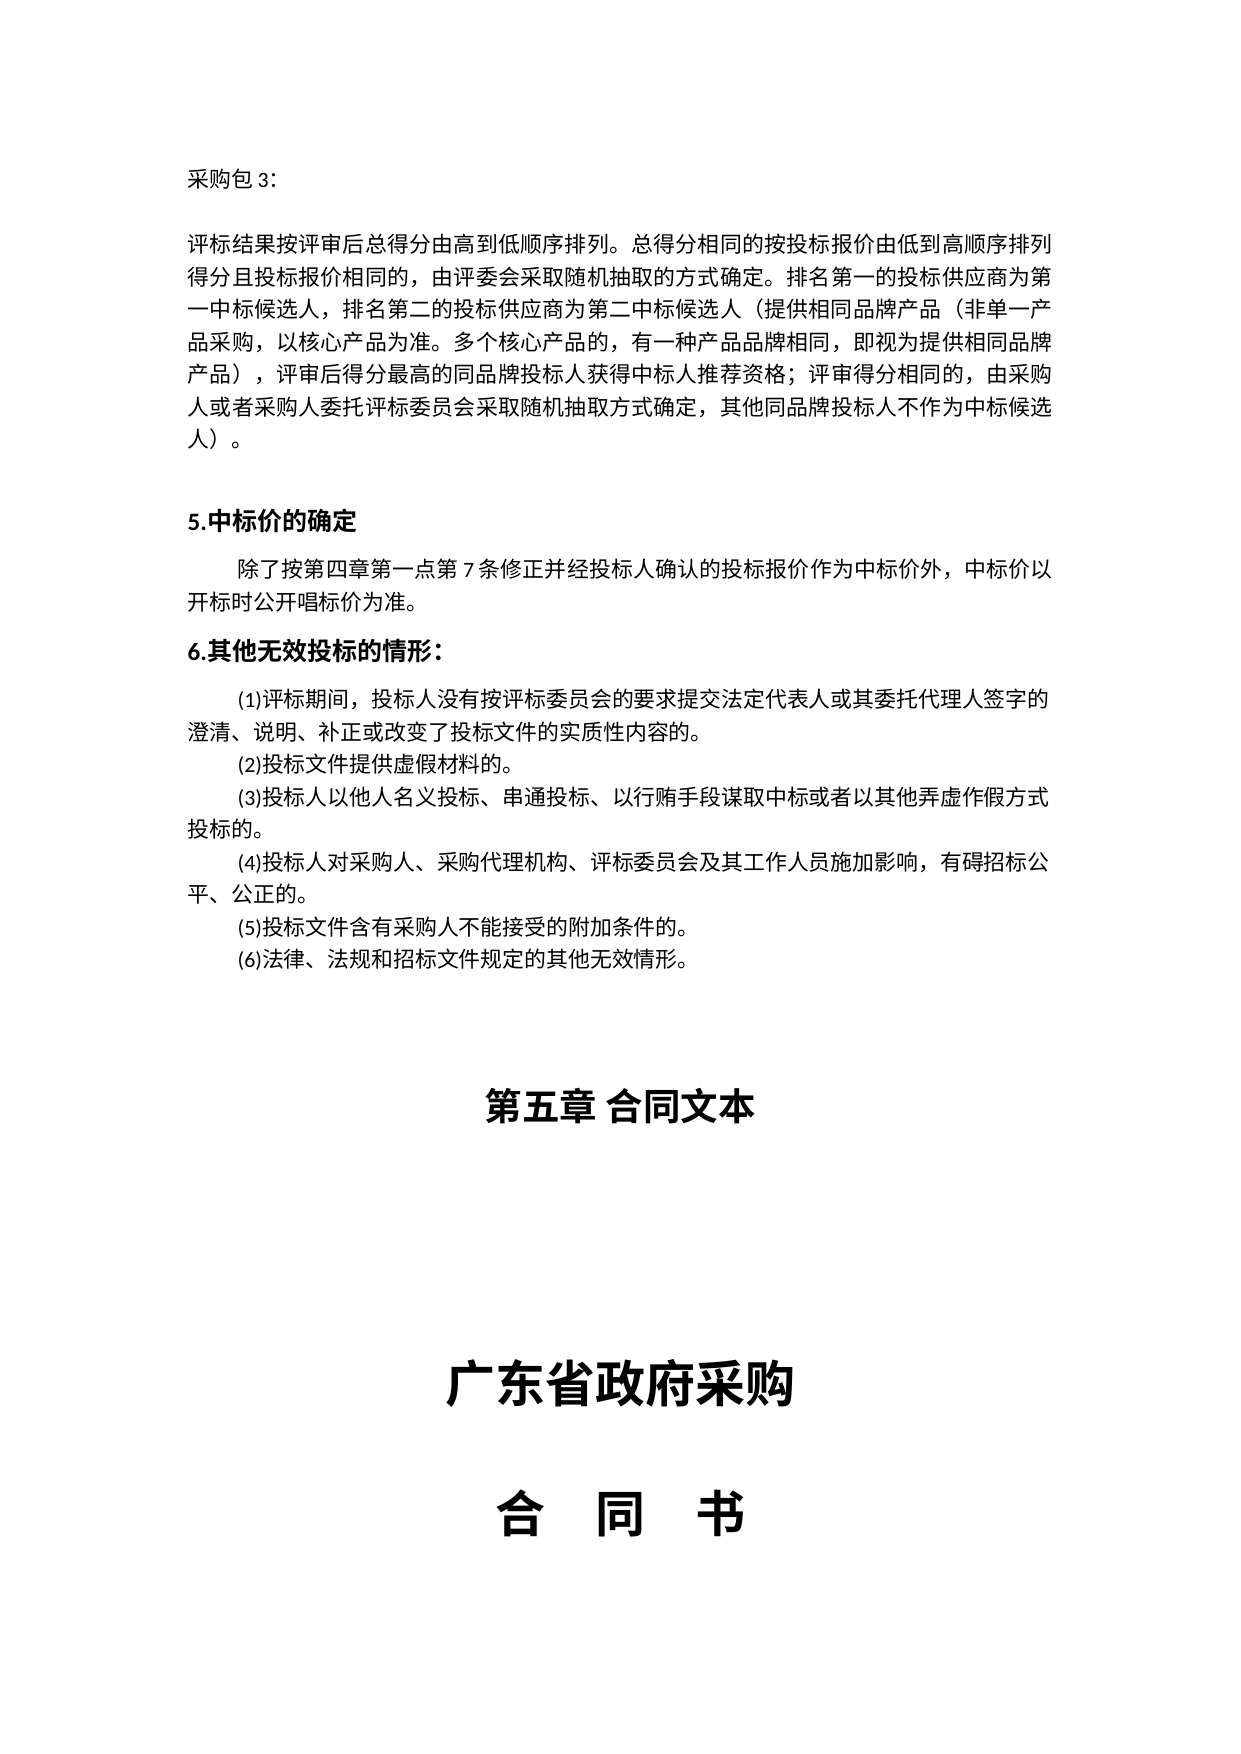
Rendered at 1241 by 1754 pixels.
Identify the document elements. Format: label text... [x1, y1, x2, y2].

text 除了按第四章第一点第7条修正并经投标人确认的投标报价作为中标价外，中标价以开标时公开唱标价为准。 [187, 552, 1053, 617]
text (5)投标文件含有采购人不能接受的附加条件的。 [187, 909, 1053, 942]
text 合 同 书 [187, 1462, 1053, 1559]
text 5.中标价的确定 [187, 487, 1053, 552]
text 采购包3： [187, 162, 1053, 194]
text 6.其他无效投标的情形： [187, 617, 1053, 682]
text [187, 227, 1053, 454]
text 广东省政府采购 [187, 1332, 1053, 1429]
text 第五章 合同文本 [187, 1072, 1053, 1137]
text (6)法律、法规和招标文件规定的其他无效情形。 [187, 942, 1053, 974]
text (1)评标期间，投标人没有按评标委员会的要求提交法定代表人或其委托代理人签字的澄清、说明、补正或改变了投标文件的实质性内容的。 [187, 682, 1053, 747]
text (3)投标人以他人名义投标、串通投标、以行贿手段谋取中标或者以其他弄虚作假方式投标的。 [187, 779, 1053, 844]
text (4)投标人对采购人、采购代理机构、评标委员会及其工作人员施加影响，有碍招标公平、公正的。 [187, 844, 1053, 909]
text (2)投标文件提供虚假材料的。 [187, 747, 1053, 779]
